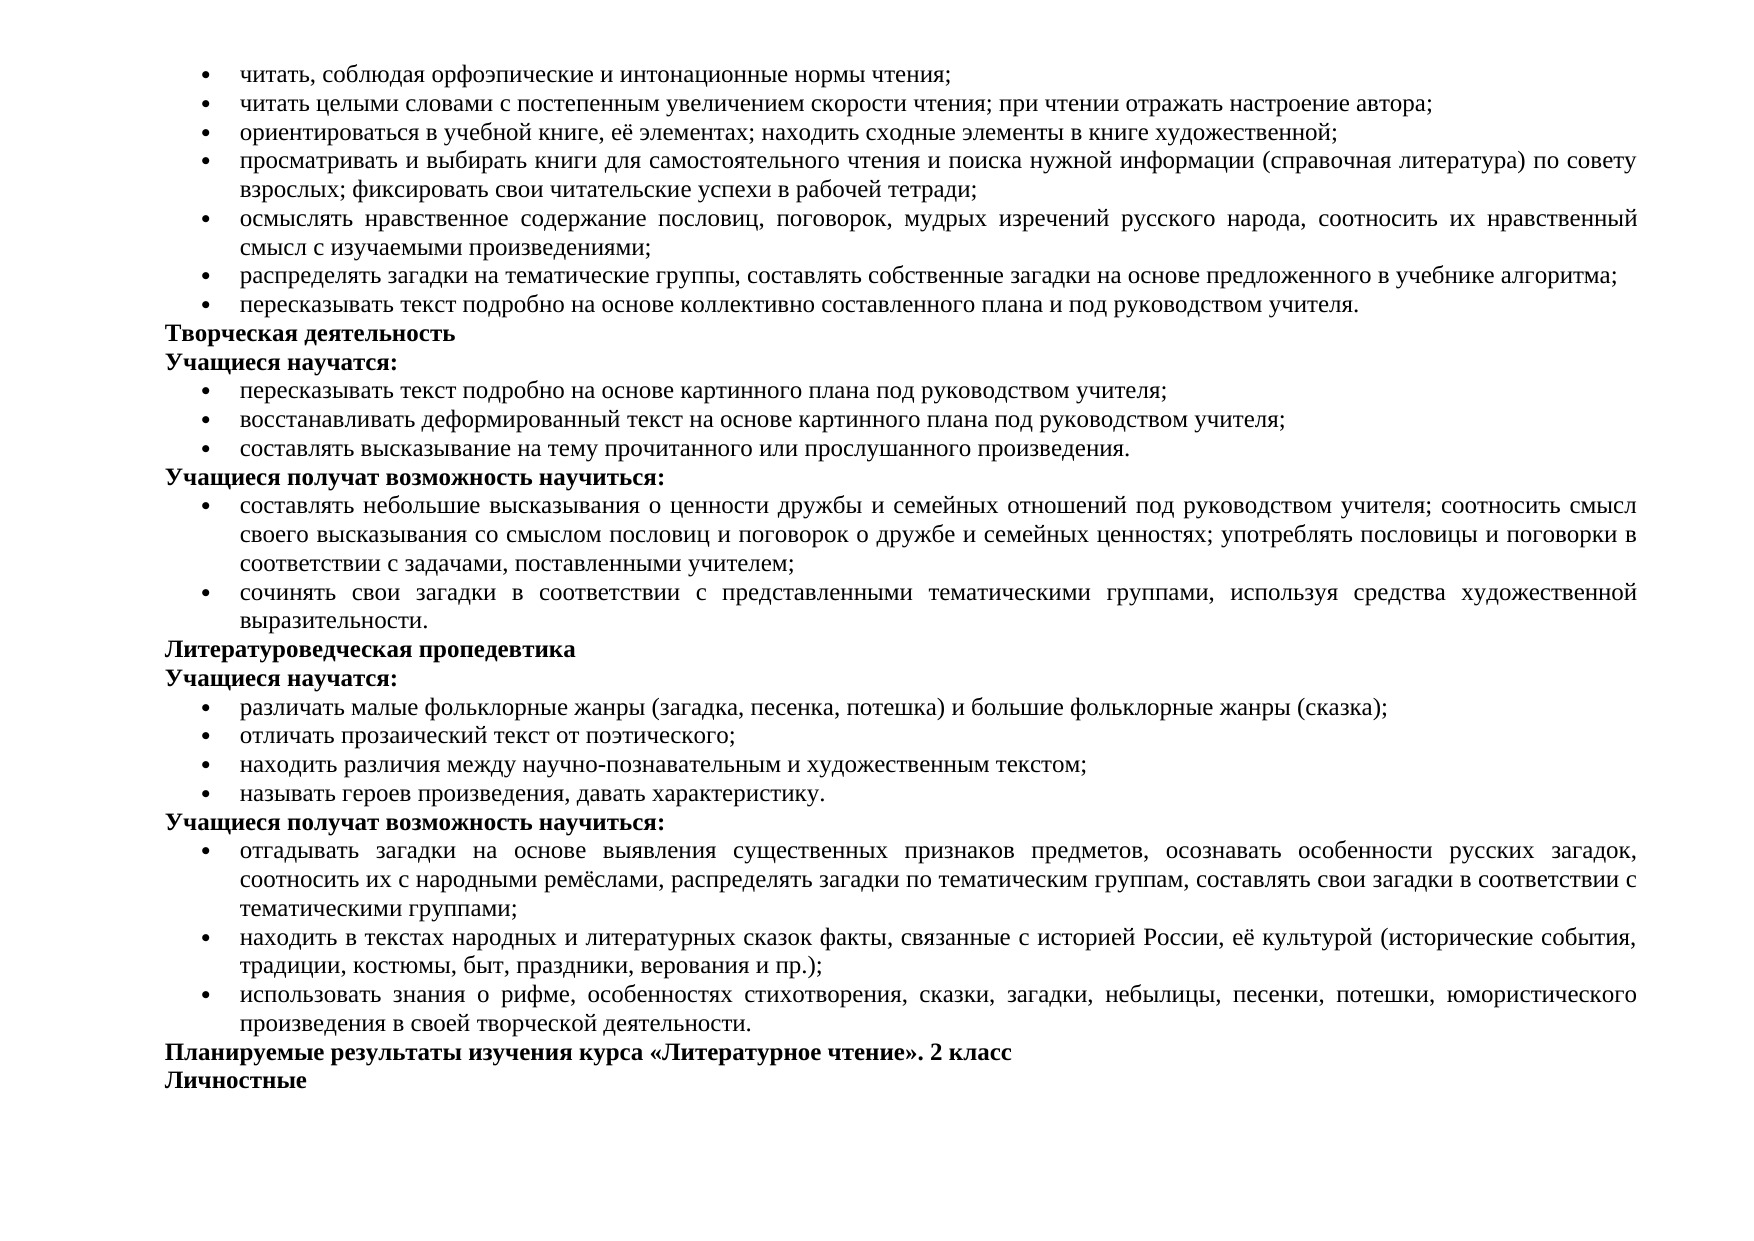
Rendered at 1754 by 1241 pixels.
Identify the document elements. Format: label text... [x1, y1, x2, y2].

list сочинять свои загадки в соответствии с представленными тематическими группами, используя средства художественной выразительности. [202, 577, 1639, 634]
list находить различия между научно-познавательным и художественным текстом; [202, 749, 1639, 778]
list отгадывать загадки на основе выявления существенных признаков предметов, осознавать особенности русских загадок, соотносить их с народными ремёслами, распределять загадки по тематическим группам, составлять свои загадки в соответствии с тематическими группами; [202, 835, 1639, 922]
list восстанавливать деформированный текст на основе картинного плана под руководством учителя; [202, 404, 1639, 433]
list распределять загадки на тематические группы, составлять собственные загадки на основе предложенного в учебнике алгоритма; [202, 260, 1639, 289]
text Личностные [164, 1065, 1639, 1094]
text Планируемые результаты изучения курса «Литературное чтение». 2 класс [164, 1037, 1639, 1065]
list читать целыми словами с постепенным увеличением скорости чтения; при чтении отражать настроение автора; [202, 88, 1639, 117]
text Учащиеся получат возможность научиться: [164, 807, 1639, 835]
list составлять высказывание на тему прочитанного или прослушанного произведения. [202, 433, 1639, 462]
text Учащиеся научатся: [164, 347, 1639, 375]
list осмыслять нравственное содержание пословиц, поговорок, мудрых изречений русского народа, соотносить их нравственный смысл с изучаемыми произведениями; [202, 203, 1639, 260]
list составлять небольшие высказывания о ценности дружбы и семейных отношений под руководством учителя; соотносить смысл своего высказывания со смыслом пословиц и поговорок о дружбе и семейных ценностях; употреблять пословицы и поговорки в соответствии с задачами, поставленными учителем; [202, 490, 1639, 577]
list называть героев произведения, давать характеристику. [202, 778, 1639, 807]
text Учащиеся научатся: [164, 663, 1639, 692]
list читать, соблюдая орфоэпические и интонационные нормы чтения; [202, 59, 1639, 88]
list отличать прозаический текст от поэтического; [202, 720, 1639, 749]
text Учащиеся получат возможность научиться: [164, 462, 1639, 490]
list пересказывать текст подробно на основе картинного плана под руководством учителя; [202, 375, 1639, 404]
text Творческая деятельность [164, 318, 1639, 347]
list пересказывать текст подробно на основе коллективно составленного плана и под руководством учителя. [202, 289, 1639, 318]
list использовать знания о рифме, особенностях стихотворения, сказки, загадки, небылицы, песенки, потешки, юмористического произведения в своей творческой деятельности. [202, 979, 1639, 1037]
text Литературоведческая пропедевтика [164, 634, 1639, 663]
list находить в текстах народных и литературных сказок факты, связанные с историей России, её культурой (исторические события, традиции, костюмы, быт, праздники, верования и пр.); [202, 922, 1639, 979]
list различать малые фольклорные жанры (загадка, песенка, потешка) и большие фольклорные жанры (сказка); [202, 692, 1639, 720]
list ориентироваться в учебной книге, её элементах; находить сходные элементы в книге художественной; [202, 117, 1639, 145]
list просматривать и выбирать книги для самостоятельного чтения и поиска нужной информации (справочная литература) по совету взрослых; фиксировать свои читательские успехи в рабочей тетради; [202, 145, 1639, 203]
